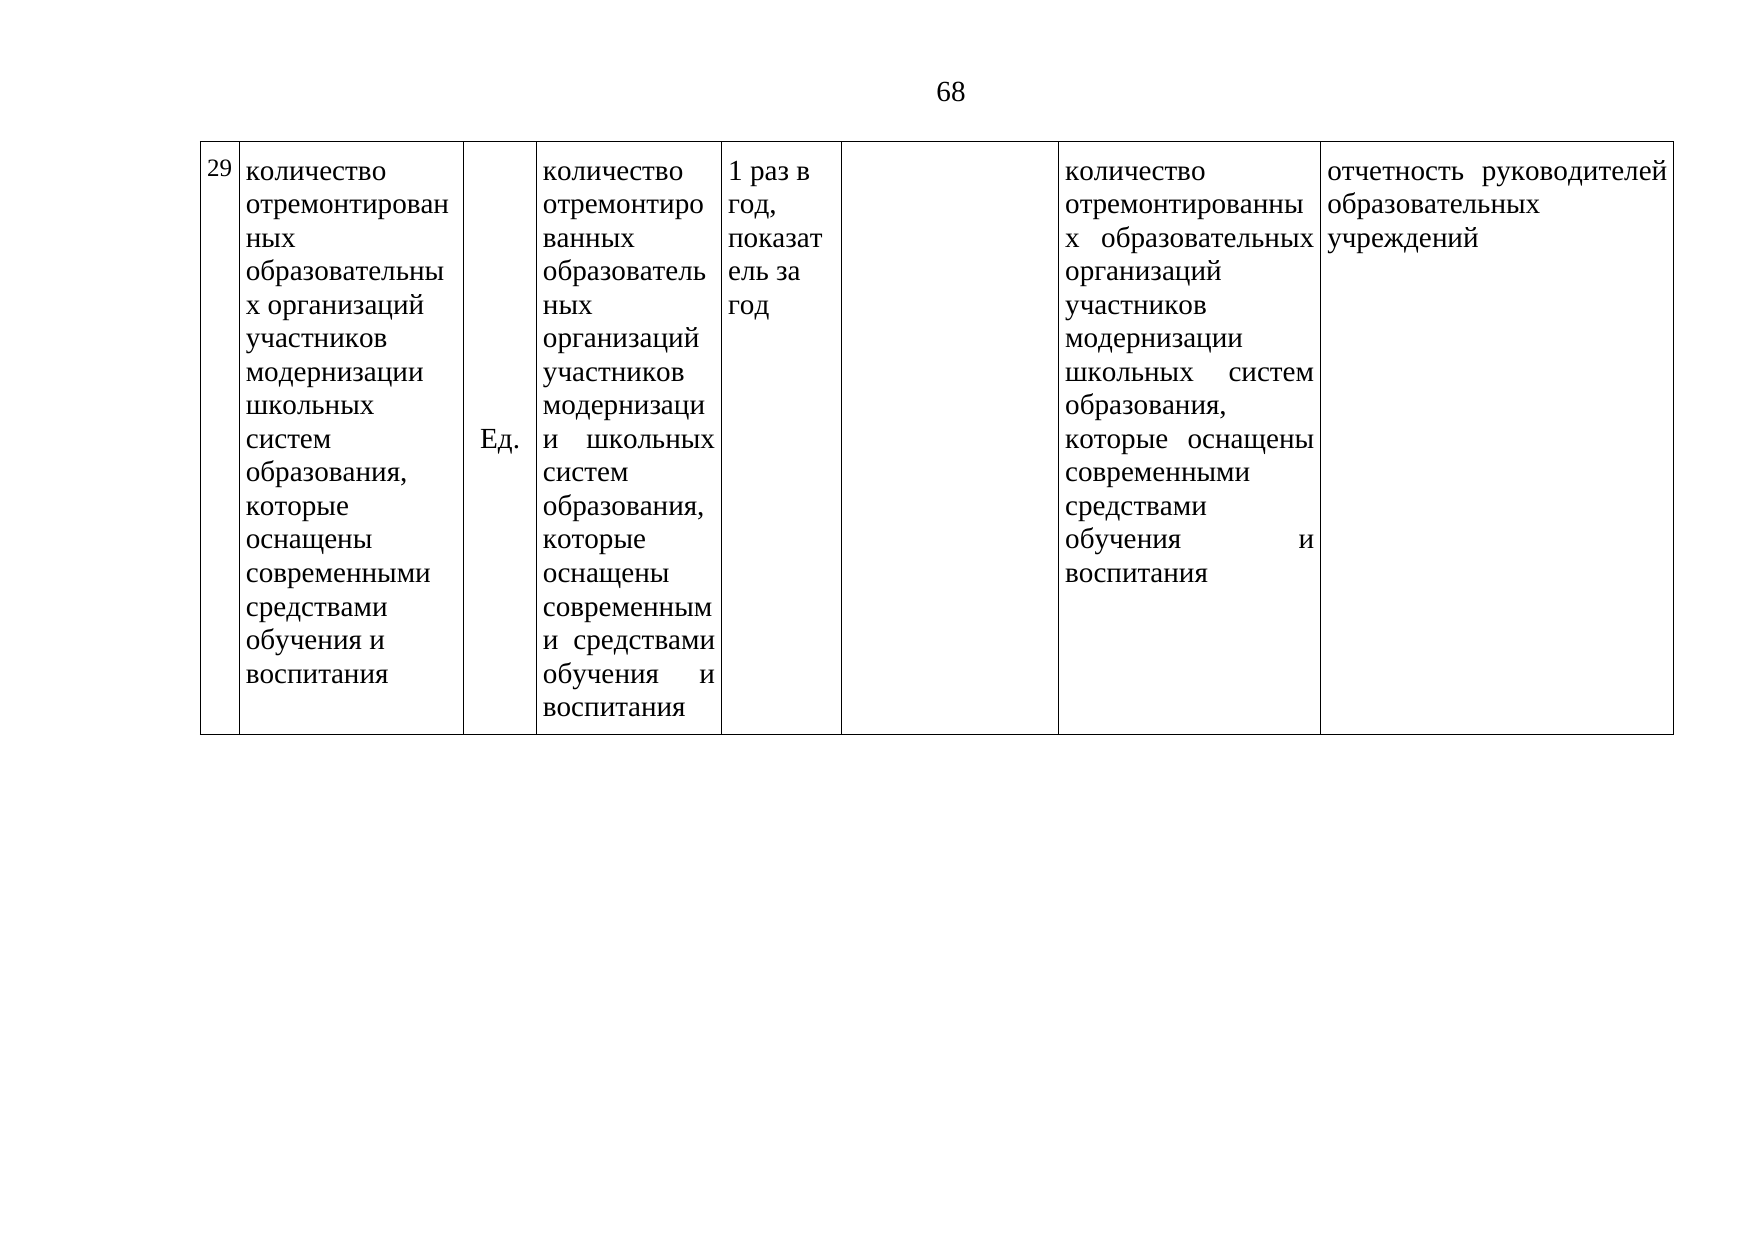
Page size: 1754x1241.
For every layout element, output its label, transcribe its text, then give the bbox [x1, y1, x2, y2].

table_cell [1321, 142, 1673, 733]
table_cell Ед. [464, 142, 536, 733]
table_cell количество отремонтированных образовательных организаций участников модернизации школьных систем образования, которые оснащены современными средствами обучения и воспитания [240, 142, 463, 733]
table_cell 29 [201, 142, 239, 733]
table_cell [722, 142, 841, 733]
table_cell количество отремонтированных образовательных организаций участников модернизации школьных систем образования, которые оснащены современными средствами обучения и воспитания [1059, 142, 1320, 733]
table_cell количество отремонтированных образовательных организаций участников модернизации школьных систем образования, которые оснащены современными средствами обучения и воспитания [537, 142, 721, 733]
table_cell [842, 142, 1058, 733]
